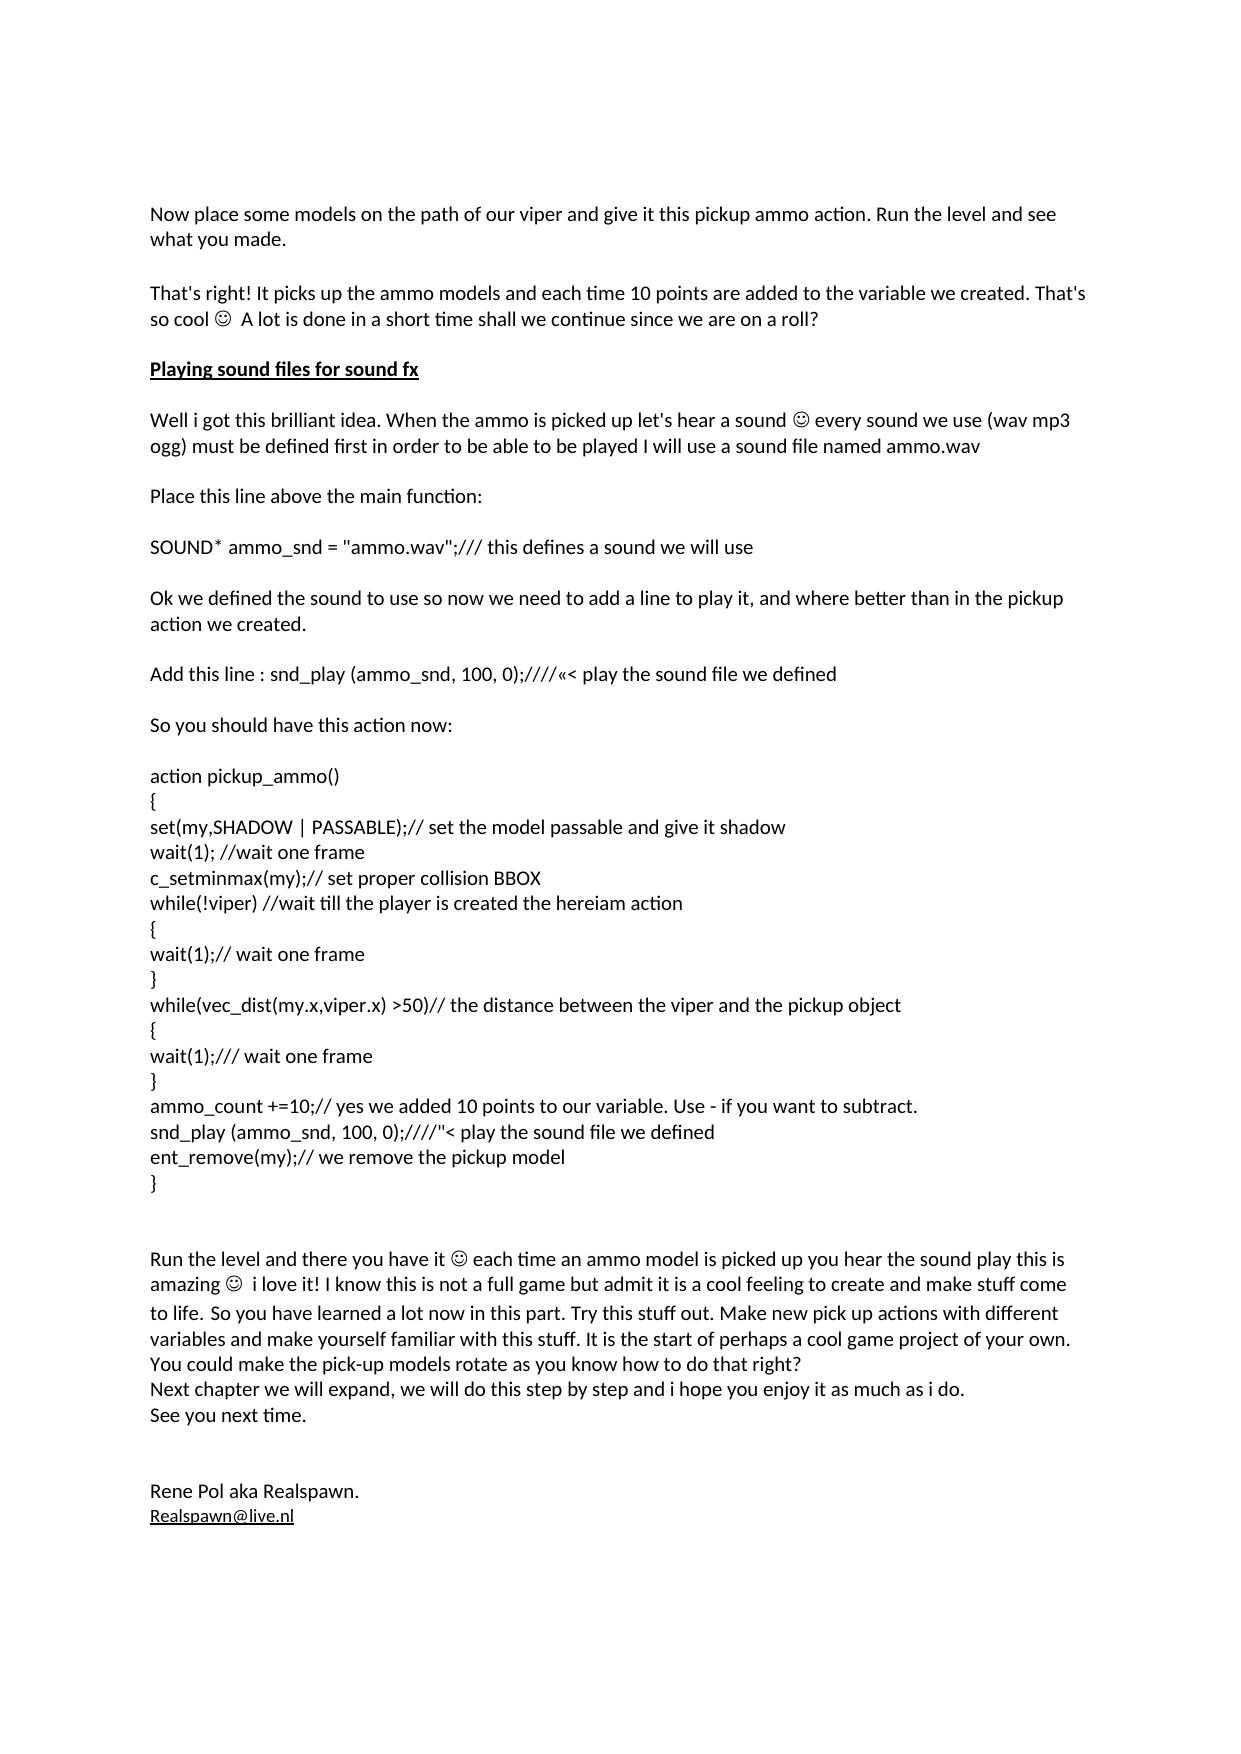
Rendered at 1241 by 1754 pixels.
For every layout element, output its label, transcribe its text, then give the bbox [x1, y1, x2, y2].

text action pickup_ammo() [150, 763, 1090, 789]
text So you should have this action now: [150, 712, 1090, 738]
text while(vec_dist(my.x,viper.x) >50)// the distance between the viper and the pickup object [150, 992, 1090, 1017]
text Well i got this brilliant idea. When the ammo is picked up let's hear a sound every sound we use (wav mp3 ogg) must be defined first in order to be able to be played I will use a sound file named ammo.wav [150, 407, 1090, 458]
text wait(1);// wait one frame [150, 941, 1090, 967]
text ammo_count +=10;// yes we added 10 points to our variable. Use - if you want to subtract. [150, 1094, 1090, 1119]
text Add this line : snd_play (ammo_snd, 100, 0);////«< play the sound file we defined [150, 662, 1090, 687]
text } [150, 1170, 1090, 1195]
text Place this line above the main function: [150, 484, 1090, 509]
text Ok we defined the sound to use so now we need to add a line to play it, and where better than in the pickup action we created. [150, 585, 1090, 636]
text wait(1);/// wait one frame [150, 1043, 1090, 1068]
text snd_play (ammo_snd, 100, 0);////"< play the sound file we defined [150, 1119, 1090, 1144]
text Playing sound files for sound fx [150, 357, 1090, 382]
text Realspawn@live.nl [150, 1504, 1090, 1527]
text } [150, 967, 1090, 992]
text ent_remove(my);// we remove the pickup model [150, 1144, 1090, 1170]
text { [150, 789, 1090, 814]
text amazing i love it! I know this is not a full game but admit it is a cool feeling to create and make stuff come to life. So you have learned a lot now in this part. Try this stuff out. Make new pick up actions with different variables and make yourself familiar with this stuff. It is the start of perhaps a cool game project of your own. [150, 1272, 1090, 1351]
text Rene Pol aka Realspawn. [150, 1478, 1090, 1504]
text SOUND* ammo_snd = "ammo.wav";/// this defines a sound we will use [150, 534, 1090, 560]
text { [150, 1017, 1090, 1043]
text wait(1); //wait one frame [150, 839, 1090, 865]
text c_setminmax(my);// set proper collision BBOX [150, 865, 1090, 890]
text See you next time. [150, 1402, 1090, 1427]
text That's right! It picks up the ammo models and each time 10 points are added to the variable we created. That's so cool A lot is done in a short time shall we continue since we are on a roll? [150, 280, 1090, 331]
text Now place some models on the path of our viper and give it this pickup ammo action. Run the level and see what you made. [150, 201, 1090, 252]
text You could make the pick-up models rotate as you know how to do that right? [150, 1351, 1090, 1377]
text } [150, 1068, 1090, 1094]
text Run the level and there you have it each time an ammo model is picked up you hear the sound play this is [150, 1246, 1090, 1272]
text set(my,SHADOW | PASSABLE);// set the model passable and give it shadow [150, 814, 1090, 839]
text while(!viper) //wait till the player is created the hereiam action [150, 890, 1090, 916]
text Next chapter we will expand, we will do this step by step and i hope you enjoy it as much as i do. [150, 1377, 1090, 1402]
text { [150, 916, 1090, 941]
